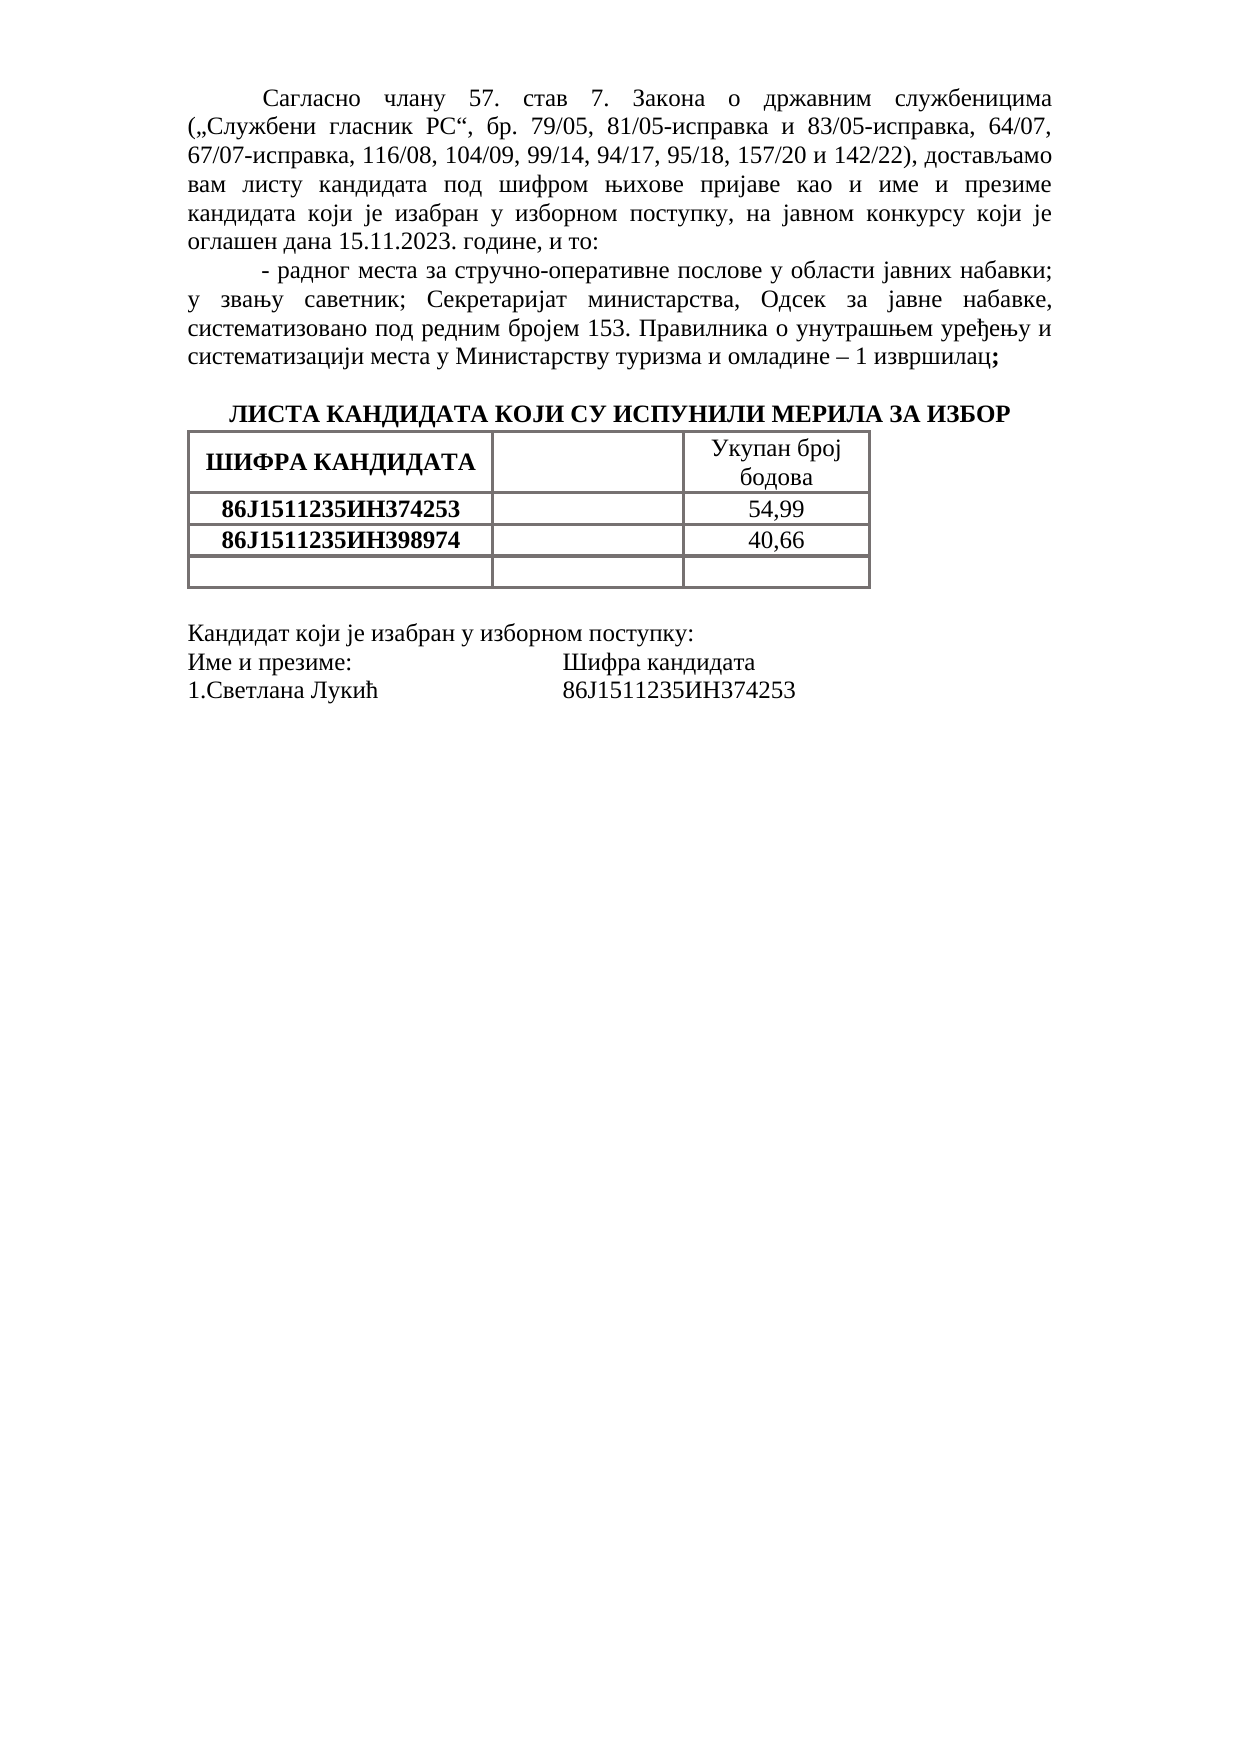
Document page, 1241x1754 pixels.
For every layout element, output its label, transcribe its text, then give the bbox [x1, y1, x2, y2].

text ЛИСТА КАНДИДАТА КОЈИ СУ ИСПУНИЛИ МЕРИЛА ЗА ИЗБОР [187, 399, 1053, 428]
table_cell [494, 526, 682, 554]
table_cell [190, 558, 491, 586]
text Сагласно члану 57. став 7. Закона о државним службеницима („Службени гласник РС“, бр. 79/05, 81/05-исправка и 83/05-исправка, 64/07, 67/07-исправка, 116/08, 104/09, 99/14, 94/17, 95/18, 157/20 и 142/22), достављамо вам листу кандидата под шифром њихове пријаве као и име и презиме кандидата који је изабран у изборном поступку, на јавном конкурсу који је оглашен дана 15.11.2023. године, и то: [187, 83, 1053, 255]
table_header Укупан број бодова [685, 433, 868, 491]
table_cell [685, 558, 868, 586]
table_cell [494, 558, 682, 586]
text Кандидат који је изабран у изборном поступку: [187, 618, 1053, 647]
table_header [494, 433, 682, 491]
table_cell [494, 494, 682, 522]
table_cell 54,99 [685, 494, 868, 522]
text 1.Светлана Лукић 86Ј1511235ИН374253 [187, 676, 1053, 704]
text Име и презиме: Шифра кандидата [187, 647, 1053, 676]
table_cell 40,66 [685, 526, 868, 554]
text - радног места за стручно-оперативне послове у области јавних набавки; у звању саветник; Секретаријат министарства, Одсек за јавне набавке, систематизовано под редним бројем 153. Правилника о унутрашњем уређeњу и систематизацији места у Министарству туризма и омладине – 1 извршилац; [187, 255, 1053, 370]
table_cell 86Ј1511235ИН398974 [190, 526, 491, 554]
table_cell 86Ј1511235ИН374253 [190, 494, 491, 522]
table_header ШИФРА КАНДИДАТА [190, 433, 491, 491]
